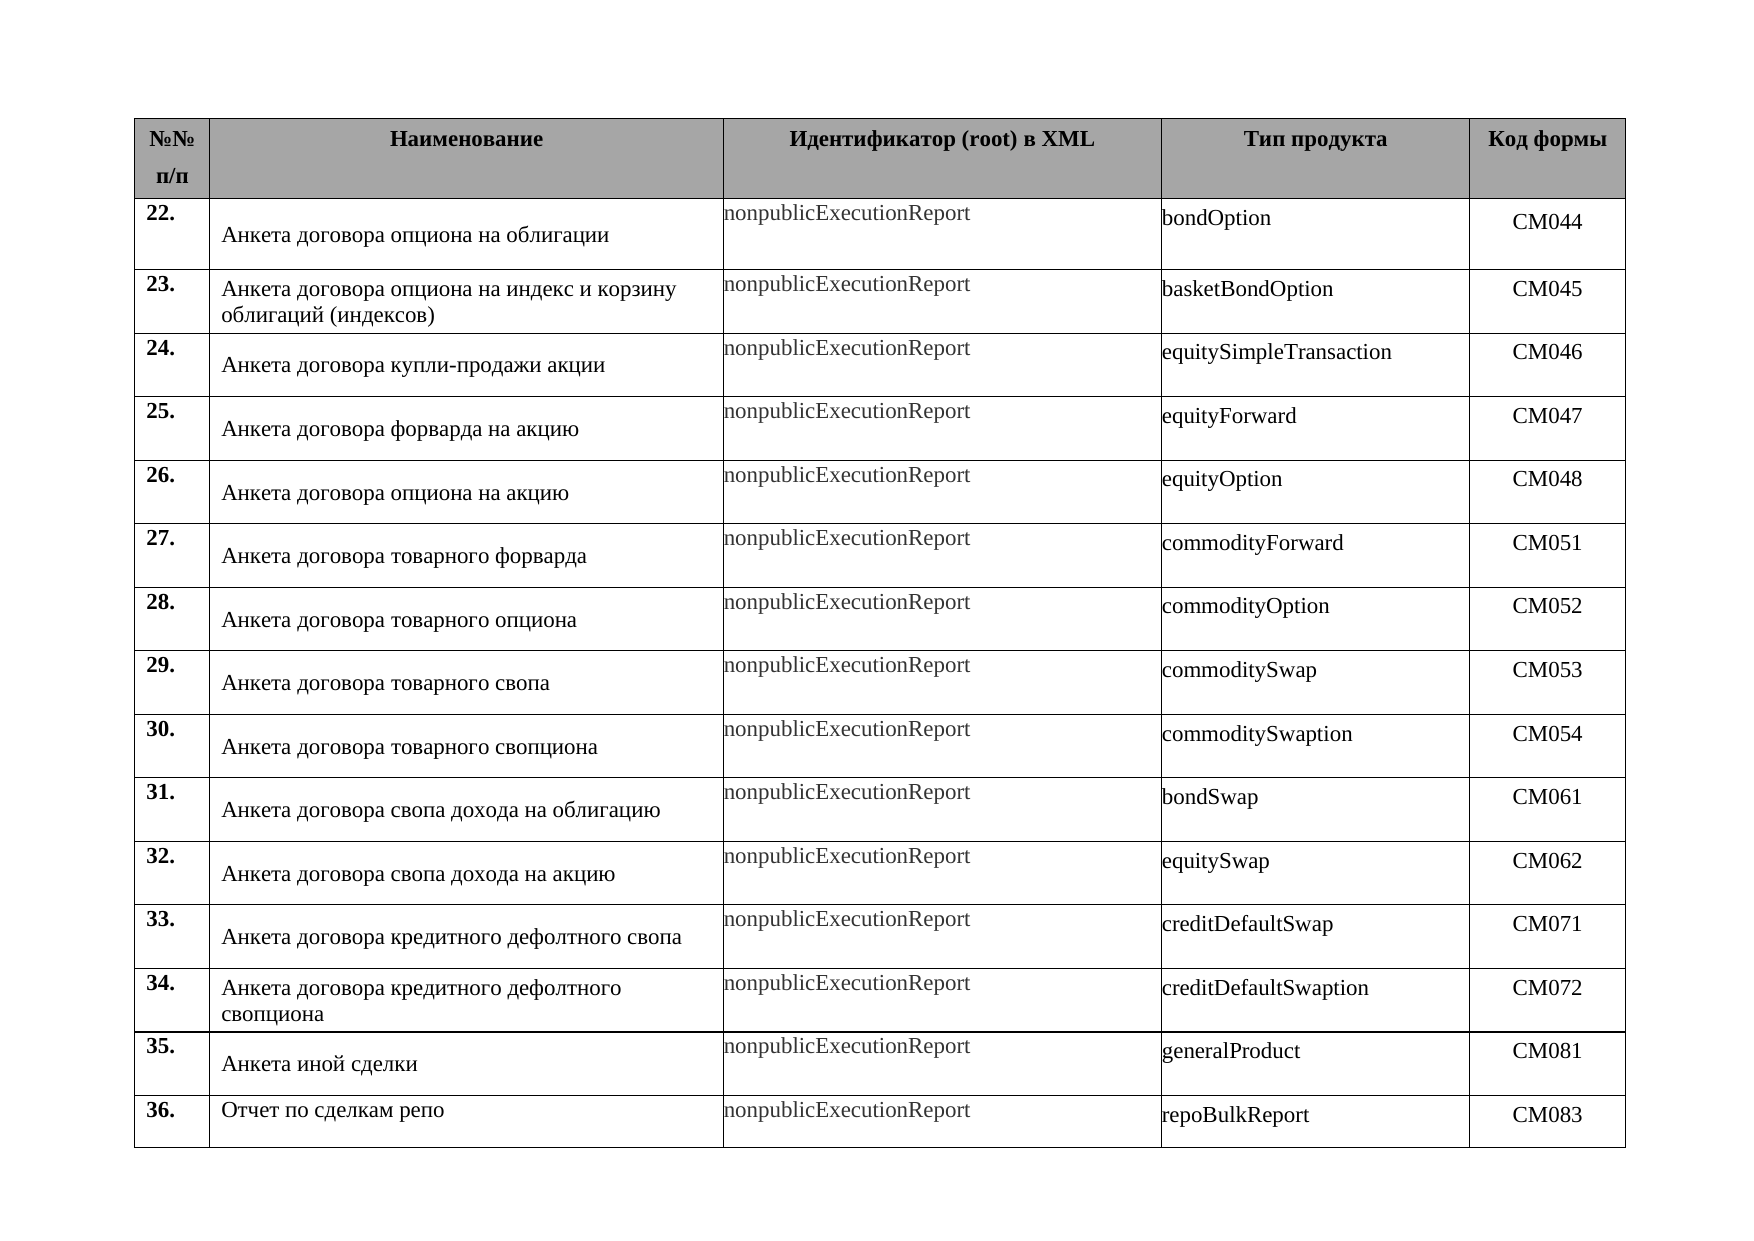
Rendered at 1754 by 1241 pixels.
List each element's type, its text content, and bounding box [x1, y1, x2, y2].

table_cell Анкета договора товарного форварда [210, 524, 723, 587]
table_cell equitySimpleTransaction [1162, 334, 1469, 396]
table_cell CM061 [1470, 778, 1625, 841]
table_cell Анкета договора товарного свопциона [210, 715, 723, 777]
table_cell nonpublicExecutionReport [724, 1096, 1161, 1147]
table_cell nonpublicExecutionReport [724, 905, 1161, 968]
table_cell nonpublicExecutionReport [724, 524, 1161, 587]
table_cell Отчет по сделкам репо [210, 1096, 723, 1147]
table_cell [135, 588, 209, 650]
table_cell [135, 842, 209, 904]
table_cell [135, 715, 209, 777]
table_header Наименование [210, 119, 723, 198]
table_cell СМ083 [1470, 1096, 1625, 1147]
table_cell nonpublicExecutionReport [724, 199, 1161, 269]
table_cell CM071 [1470, 905, 1625, 968]
table_cell CM072 [1470, 969, 1625, 1031]
table_cell Анкета иной сделки [210, 1033, 723, 1095]
table_cell commodityOption [1162, 588, 1469, 650]
table_cell CM046 [1470, 334, 1625, 396]
table_cell nonpublicExecutionReport [724, 1033, 1161, 1095]
table_cell Анкета договора свопа дохода на акцию [210, 842, 723, 904]
table_cell [135, 270, 209, 332]
table_cell equitySwap [1162, 842, 1469, 904]
table_cell creditDefaultSwap [1162, 905, 1469, 968]
table_cell CM052 [1470, 588, 1625, 650]
table_cell [135, 905, 209, 968]
table_cell [135, 461, 209, 523]
table_cell CM045 [1470, 270, 1625, 332]
table_cell nonpublicExecutionReport [724, 842, 1161, 904]
table_cell [135, 969, 209, 1031]
table_cell CM062 [1470, 842, 1625, 904]
table_cell CM054 [1470, 715, 1625, 777]
table_cell CM047 [1470, 397, 1625, 459]
table_cell Анкета договора товарного опциона [210, 588, 723, 650]
table_cell [135, 199, 209, 269]
table_cell nonpublicExecutionReport [724, 397, 1161, 459]
table_cell Анкета договора кредитного дефолтного свопа [210, 905, 723, 968]
table_cell commoditySwaption [1162, 715, 1469, 777]
table_cell Анкета договора форварда на акцию [210, 397, 723, 459]
table_cell Анкета договора опциона на индекс и корзину облигаций (индексов) [210, 270, 723, 332]
table_cell nonpublicExecutionReport [724, 651, 1161, 714]
table_cell equityOption [1162, 461, 1469, 523]
table_cell Анкета договора товарного свопа [210, 651, 723, 714]
table_cell basketBondOption [1162, 270, 1469, 332]
table_cell nonpublicExecutionReport [724, 270, 1161, 332]
table_cell CM081 [1470, 1033, 1625, 1095]
table_cell CM044 [1470, 199, 1625, 269]
table_cell [135, 1096, 209, 1147]
table_cell nonpublicExecutionReport [724, 334, 1161, 396]
table_cell nonpublicExecutionReport [724, 778, 1161, 841]
table_cell Анкета договора опциона на акцию [210, 461, 723, 523]
table_cell Анкета договора свопа дохода на облигацию [210, 778, 723, 841]
table_cell creditDefaultSwaption [1162, 969, 1469, 1031]
table_cell Анкета договора кредитного дефолтного свопциона [210, 969, 723, 1031]
table_cell [135, 397, 209, 459]
table_cell nonpublicExecutionReport [724, 969, 1161, 1031]
table_cell [135, 778, 209, 841]
table_header Код формы [1470, 119, 1625, 198]
table_cell [135, 524, 209, 587]
table_cell bondOption [1162, 199, 1469, 269]
table_cell nonpublicExecutionReport [724, 461, 1161, 523]
table_cell [135, 1033, 209, 1095]
table_cell nonpublicExecutionReport [724, 715, 1161, 777]
table_cell bondSwap [1162, 778, 1469, 841]
table_header Идентификатор (root) в XML [724, 119, 1161, 198]
table_cell CM048 [1470, 461, 1625, 523]
table_cell Анкета договора купли-продажи акции [210, 334, 723, 396]
table_cell commodityForward [1162, 524, 1469, 587]
table_cell nonpublicExecutionReport [724, 588, 1161, 650]
table_cell repoBulkReport [1162, 1096, 1469, 1147]
table_header №№ п/п [135, 119, 209, 198]
table_cell equityForward [1162, 397, 1469, 459]
table_cell [135, 334, 209, 396]
table_cell commoditySwap [1162, 651, 1469, 714]
table_cell CM053 [1470, 651, 1625, 714]
table_cell CM051 [1470, 524, 1625, 587]
table_cell generalProduct [1162, 1033, 1469, 1095]
table_cell [135, 651, 209, 714]
table_cell Анкета договора опциона на облигации [210, 199, 723, 269]
table_header Тип продукта [1162, 119, 1469, 198]
